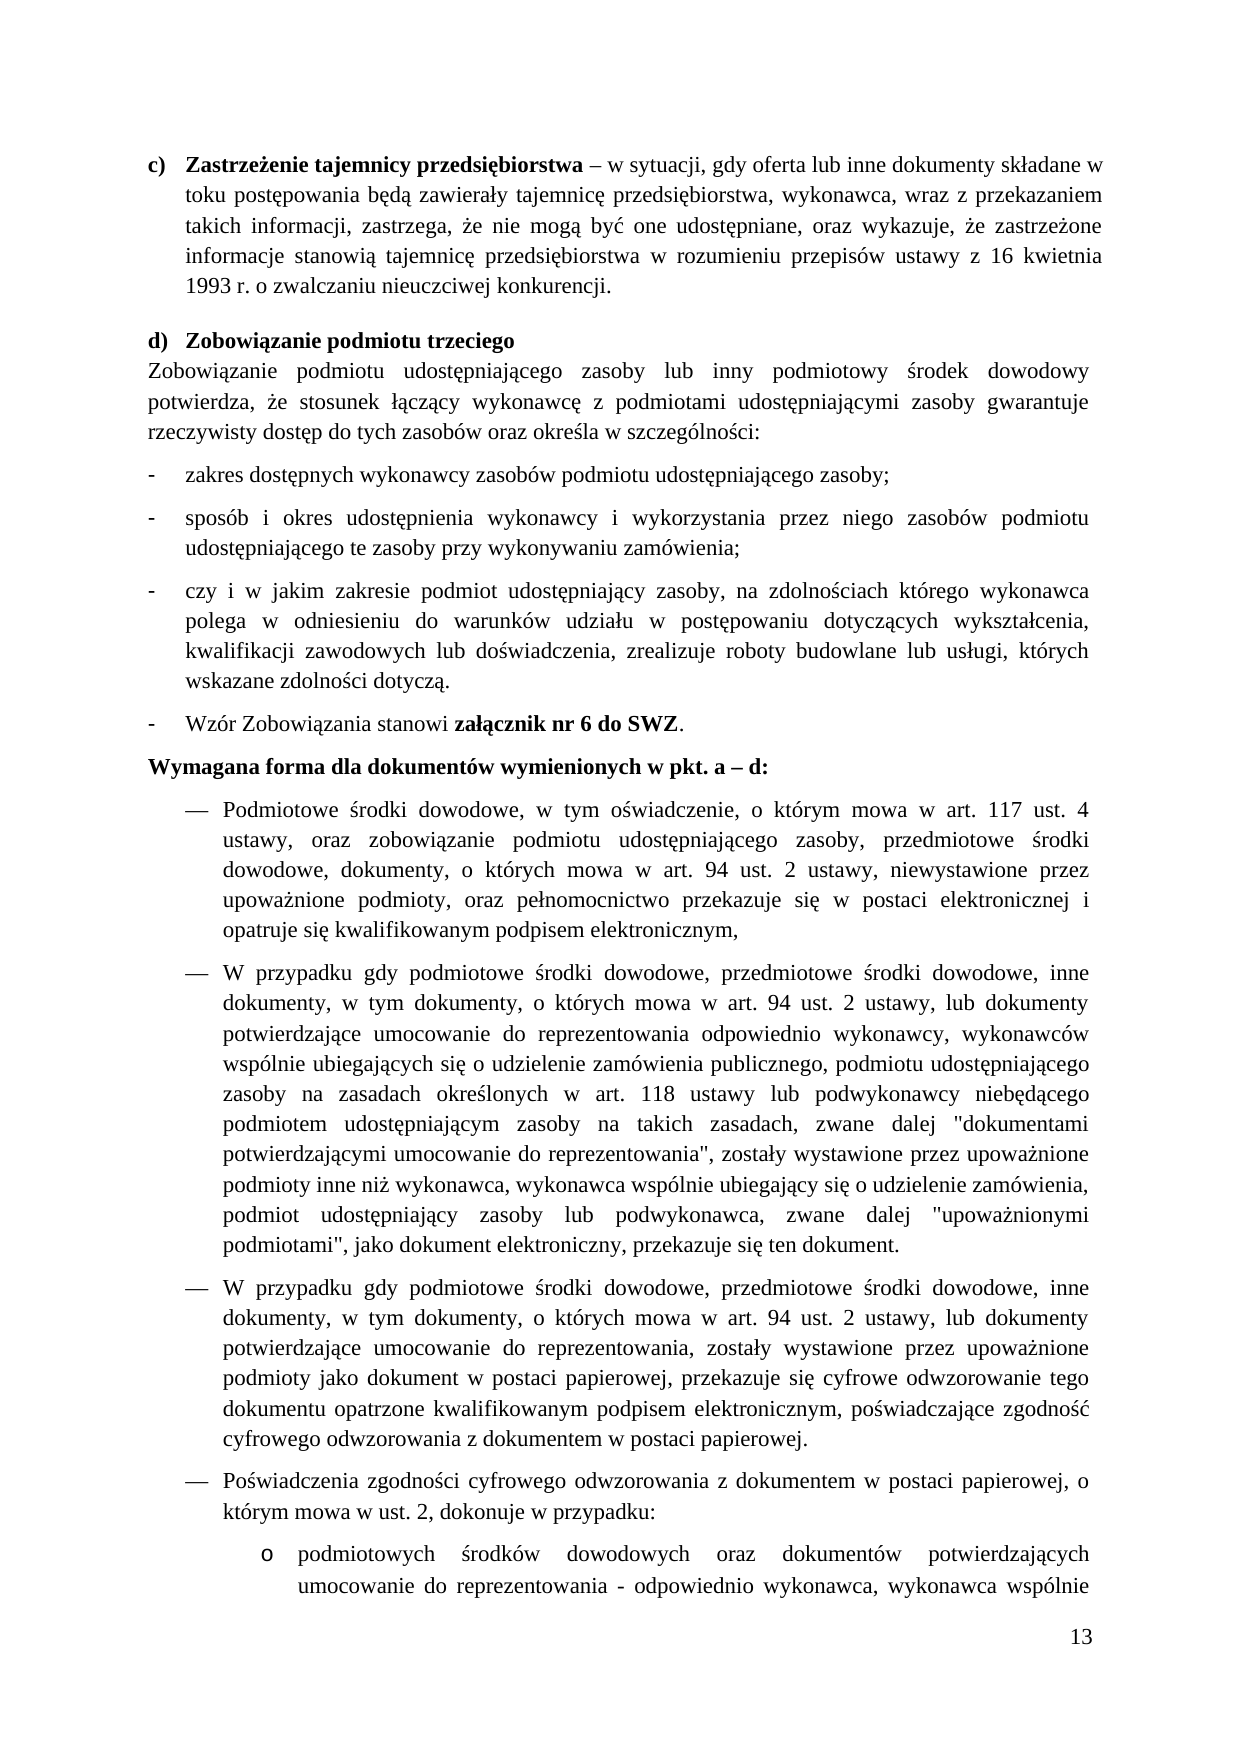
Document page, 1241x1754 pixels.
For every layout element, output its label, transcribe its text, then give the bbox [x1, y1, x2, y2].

list Zobowiązanie podmiotu trzeciego [148, 327, 1104, 354]
list Wzór Zobowiązania stanowi załącznik nr 6 do SWZ. [148, 710, 1090, 736]
list Zastrzeżenie tajemnicy przedsiębiorstwa – w sytuacji, gdy oferta lub inne dokumenty składane w toku postępowania będą zawierały tajemnicę przedsiębiorstwa, wykonawca, wraz z przekazaniem takich informacji, zastrzega, że nie mogą być one udostępniane, oraz wykazuje, że zastrzeżone informacje stanowią tajemnicę przedsiębiorstwa w rozumieniu przepisów ustawy z 16 kwietnia 1993 r. o zwalczaniu nieuczciwej konkurencji. [148, 151, 1104, 298]
list W przypadku gdy podmiotowe środki dowodowe, przedmiotowe środki dowodowe, inne dokumenty, w tym dokumenty, o których mowa w art. 94 ust. 2 ustawy, lub dokumenty potwierdzające umocowanie do reprezentowania, zostały wystawione przez upoważnione podmioty jako dokument w postaci papierowej, przekazuje się cyfrowe odwzorowanie tego dokumentu opatrzone kwalifikowanym podpisem elektronicznym, poświadczające zgodność cyfrowego odwzorowania z dokumentem w postaci papierowej. [185, 1274, 1090, 1451]
text Zobowiązanie podmiotu udostępniającego zasoby lub inny podmiotowy środek dowodowy potwierdza, że stosunek łączący wykonawcę z podmiotami udostępniającymi zasoby gwarantuje rzeczywisty dostęp do tych zasobów oraz określa w szczególności: [148, 357, 1090, 444]
text Wymagana forma dla dokumentów wymienionych w pkt. a – d: [148, 753, 1090, 779]
list Poświadczenia zgodności cyfrowego odwzorowania z dokumentem w postaci papierowej, o którym mowa w ust. 2, dokonuje w przypadku: [185, 1467, 1090, 1524]
list W przypadku gdy podmiotowe środki dowodowe, przedmiotowe środki dowodowe, inne dokumenty, w tym dokumenty, o których mowa w art. 94 ust. 2 ustawy, lub dokumenty potwierdzające umocowanie do reprezentowania odpowiednio wykonawcy, wykonawców wspólnie ubiegających się o udzielenie zamówienia publicznego, podmiotu udostępniającego zasoby na zasadach określonych w art. 118 ustawy lub podwykonawcy niebędącego podmiotem udostępniającym zasoby na takich zasadach, zwane dalej "dokumentami potwierdzającymi umocowanie do reprezentowania", zostały wystawione przez upoważnione podmioty inne niż wykonawca, wykonawca wspólnie ubiegający się o udzielenie zamówienia, podmiot udostępniający zasoby lub podwykonawca, zwane dalej "upoważnionymi podmiotami", jako dokument elektroniczny, przekazuje się ten dokument. [185, 959, 1090, 1257]
list sposób i okres udostępnienia wykonawcy i wykorzystania przez niego zasobów podmiotu udostępniającego te zasoby przy wykonywaniu zamówienia; [148, 503, 1090, 560]
list zakres dostępnych wykonawcy zasobów podmiotu udostępniającego zasoby; [148, 461, 1090, 487]
list Podmiotowe środki dowodowe, w tym oświadczenie, o którym mowa w art. 117 ust. 4 ustawy, oraz zobowiązanie podmiotu udostępniającego zasoby, przedmiotowe środki dowodowe, dokumenty, o których mowa w art. 94 ust. 2 ustawy, niewystawione przez upoważnione podmioty, oraz pełnomocnictwo przekazuje się w postaci elektronicznej i opatruje się kwalifikowanym podpisem elektronicznym, [185, 796, 1090, 943]
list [260, 1540, 1090, 1599]
list czy i w jakim zakresie podmiot udostępniający zasoby, na zdolnościach którego wykonawca polega w odniesieniu do warunków udziału w postępowaniu dotyczących wykształcenia, kwalifikacji zawodowych lub doświadczenia, zrealizuje roboty budowlane lub usługi, których wskazane zdolności dotyczą. [148, 577, 1090, 694]
